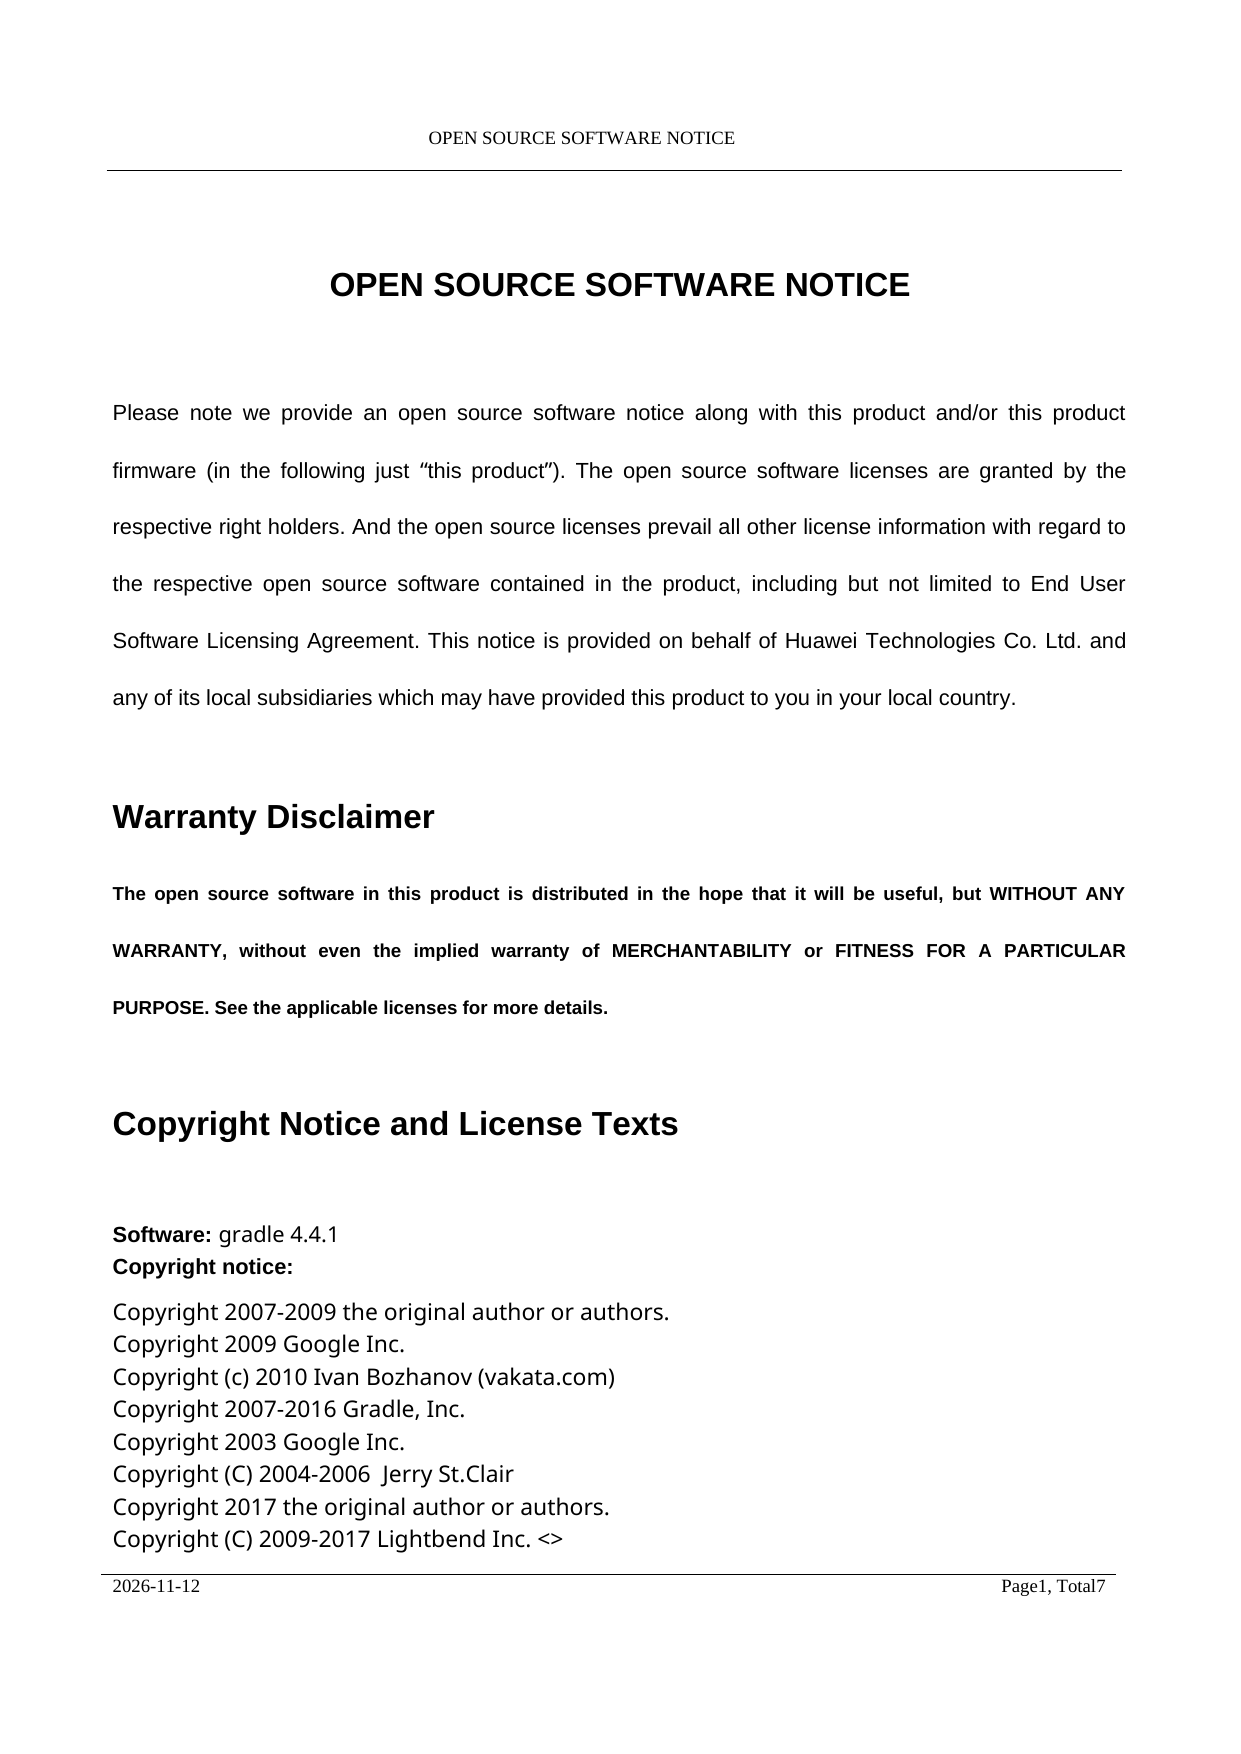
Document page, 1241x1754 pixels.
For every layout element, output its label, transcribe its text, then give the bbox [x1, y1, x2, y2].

text Software: gradle 4.4.1 [112, 1217, 1128, 1250]
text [112, 1295, 1128, 1555]
text The open source software in this product is distributed in the hope that it will be useful, but WITHOUT ANY WARRANTY, without even the implied warranty of MERCHANTABILITY or FITNESS FOR A PARTICULAR PURPOSE. See the applicable licenses for more details. [112, 877, 1128, 1024]
text Warranty Disclaimer [112, 784, 1128, 849]
text Copyright Notice and License Texts [112, 1091, 1128, 1156]
text Copyright notice: [112, 1250, 1128, 1282]
text Please note we provide an open source software notice along with this product and/or this product firmware (in the following just “this product”). The open source software licenses are granted by the respective right holders. And the open source licenses prevail all other license information with regard to the respective open source software contained in the product, including but not limited to End User Software Licensing Agreement. This notice is provided on behalf of Huawei Technologies Co. Ltd. and any of its local subsidiaries which may have provided this product to you in your local country. [112, 397, 1128, 713]
text OPEN SOURCE SOFTWARE NOTICE [112, 251, 1128, 316]
